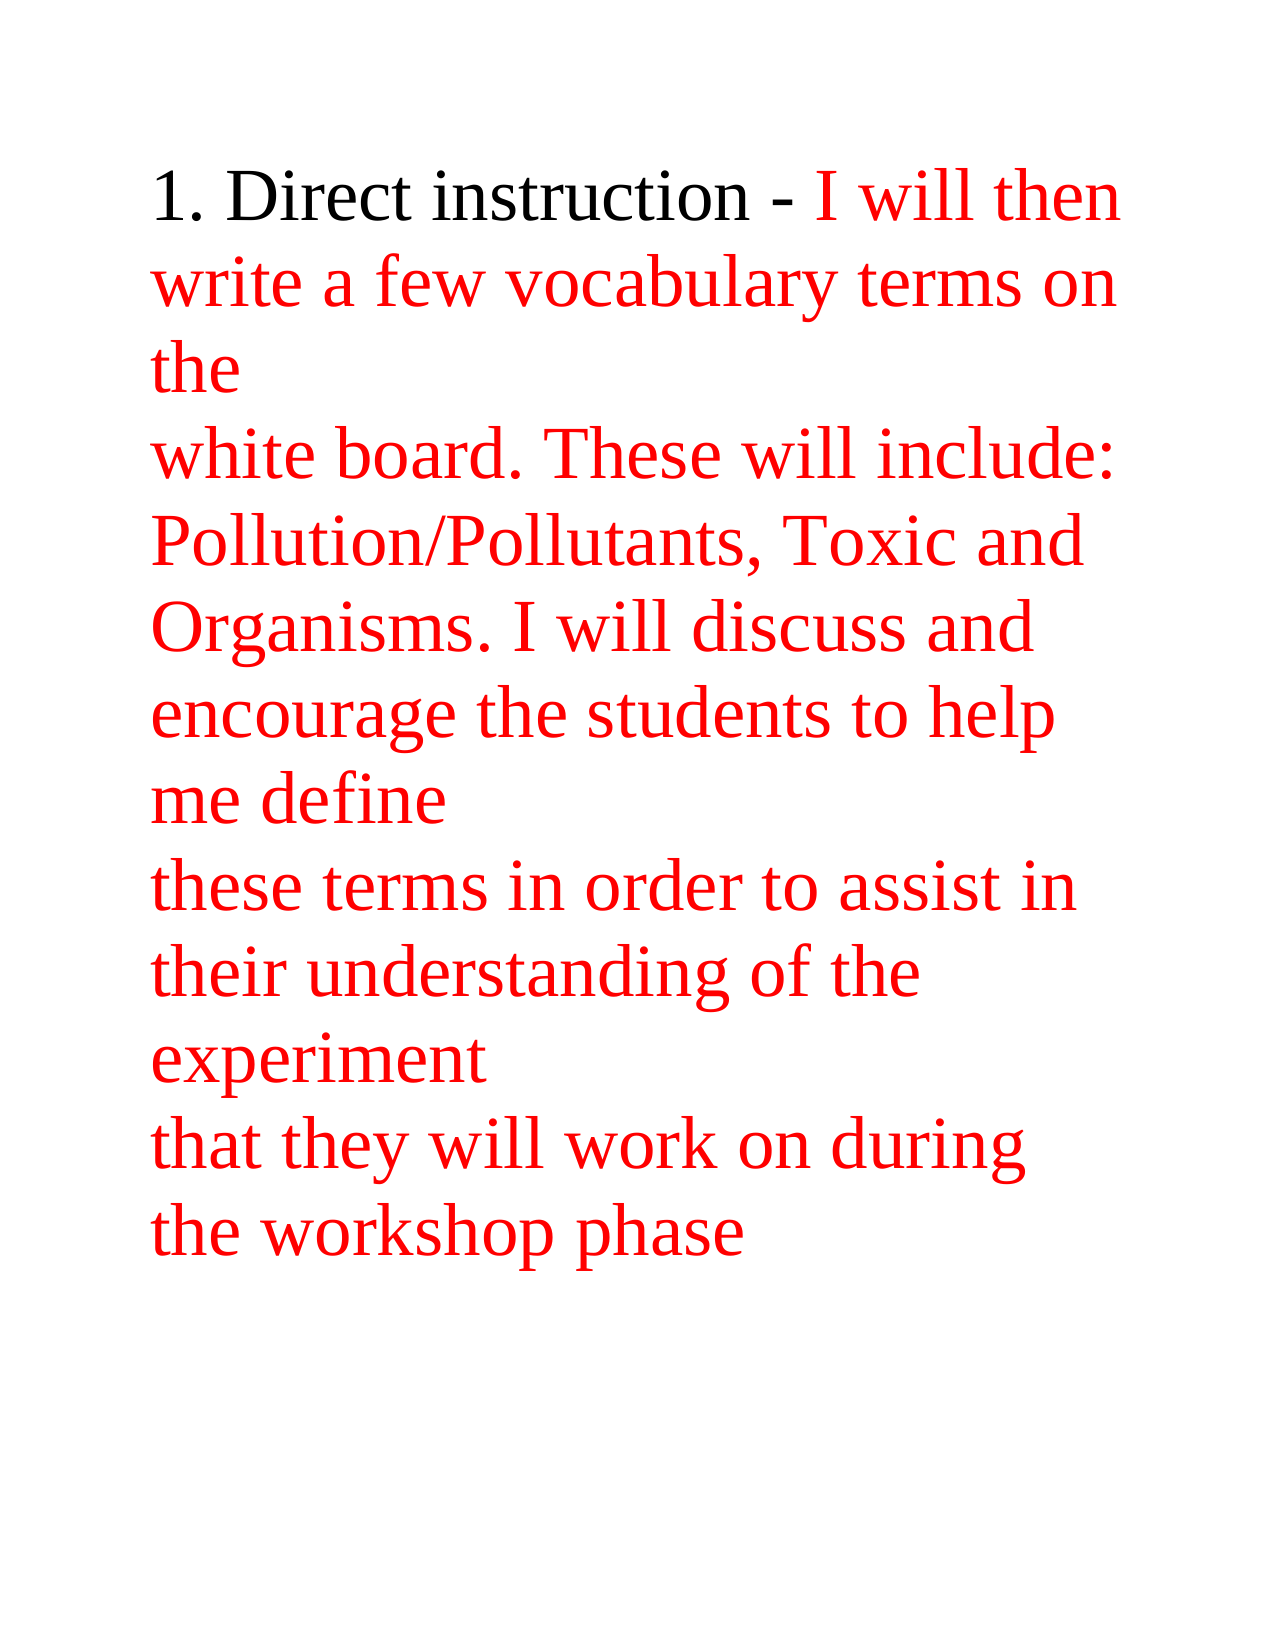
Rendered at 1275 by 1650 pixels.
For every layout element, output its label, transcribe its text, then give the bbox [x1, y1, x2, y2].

text these terms in order to assist in their understanding of the experiment [150, 840, 1125, 1099]
text that they will work on during the workshop phase [150, 1099, 1125, 1271]
text white board. These will include: Pollution/Pollutants, Toxic and [150, 409, 1125, 581]
text Organisms. I will discuss and encourage the students to help me define [150, 581, 1125, 840]
text 1. Direct instruction - I will then write a few vocabulary terms on the [150, 150, 1125, 409]
